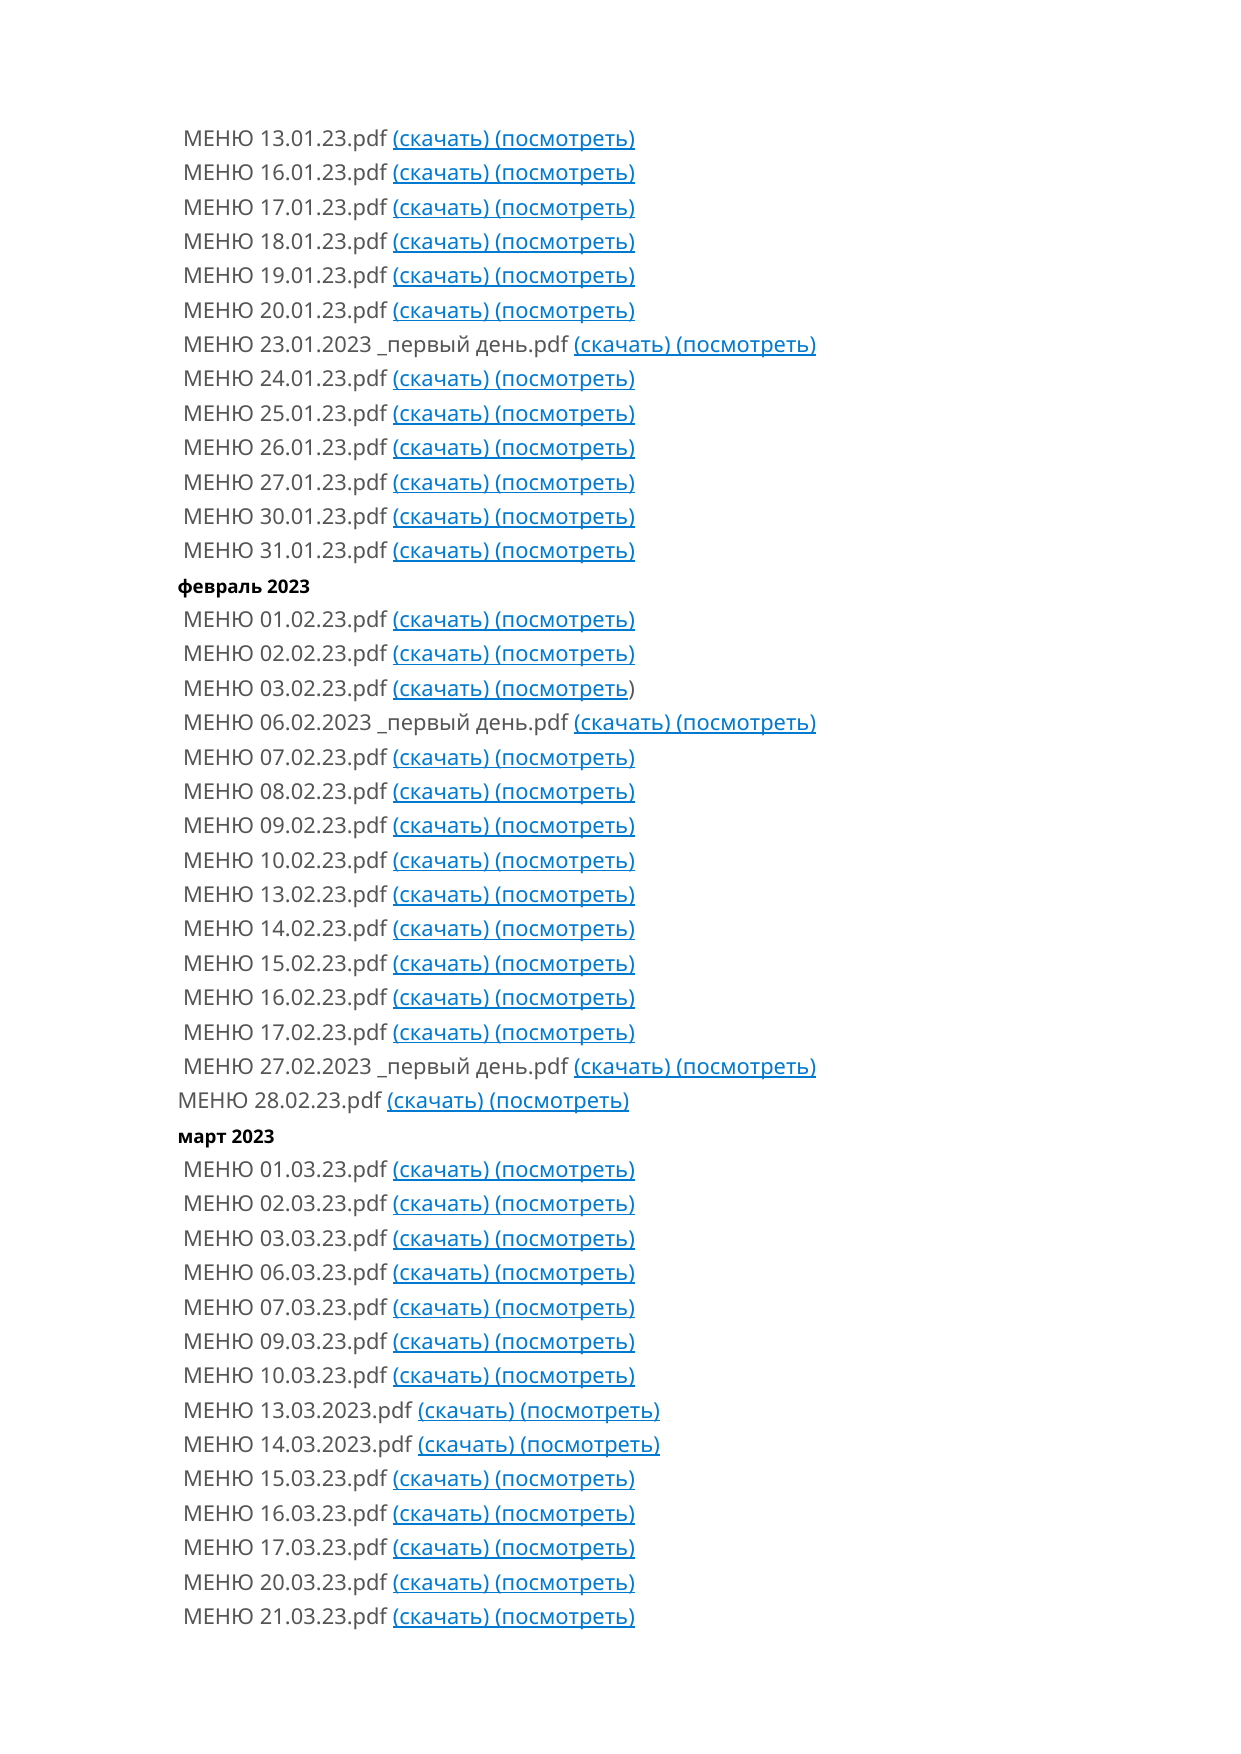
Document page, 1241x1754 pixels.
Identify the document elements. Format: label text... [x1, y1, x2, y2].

text МЕНЮ 14.03.2023.pdf (скачать) (посмотреть) [177, 1424, 1152, 1459]
text МЕНЮ 20.01.23.pdf (скачать) (посмотреть) [177, 290, 1152, 324]
text МЕНЮ 16.01.23.pdf (скачать) (посмотреть) [177, 152, 1152, 187]
text МЕНЮ 06.02.2023 _первый день.pdf (скачать) (посмотреть) [177, 702, 1152, 737]
text МЕНЮ 01.02.23.pdf (скачать) (посмотреть) [177, 599, 1152, 634]
text МЕНЮ 10.02.23.pdf (скачать) (посмотреть) [177, 840, 1152, 874]
text МЕНЮ 27.01.23.pdf (скачать) (посмотреть) [177, 462, 1152, 496]
text МЕНЮ 06.03.23.pdf (скачать) (посмотреть) [177, 1252, 1152, 1287]
text МЕНЮ 20.03.23.pdf (скачать) (посмотреть) [177, 1562, 1152, 1596]
text МЕНЮ 16.03.23.pdf (скачать) (посмотреть) [177, 1493, 1152, 1527]
text МЕНЮ 30.01.23.pdf (скачать) (посмотреть) [177, 496, 1152, 531]
text МЕНЮ 10.03.23.pdf (скачать) (посмотреть) [177, 1356, 1152, 1390]
text МЕНЮ 16.02.23.pdf (скачать) (посмотреть) [177, 977, 1152, 1012]
text МЕНЮ 03.02.23.pdf (скачать) (посмотреть) [177, 668, 1152, 702]
text МЕНЮ 18.01.23.pdf (скачать) (посмотреть) [177, 221, 1152, 256]
text МЕНЮ 13.03.2023.pdf (скачать) (посмотреть) [177, 1390, 1152, 1424]
text МЕНЮ 15.03.23.pdf (скачать) (посмотреть) [177, 1459, 1152, 1493]
text МЕНЮ 25.01.23.pdf (скачать) (посмотреть) [177, 393, 1152, 427]
text МЕНЮ 02.02.23.pdf (скачать) (посмотреть) [177, 634, 1152, 668]
text МЕНЮ 07.03.23.pdf (скачать) (посмотреть) [177, 1287, 1152, 1321]
text МЕНЮ 27.02.2023 _первый день.pdf (скачать) (посмотреть) [177, 1046, 1152, 1081]
text МЕНЮ 23.01.2023 _первый день.pdf (скачать) (посмотреть) [177, 324, 1152, 359]
text МЕНЮ 09.02.23.pdf (скачать) (посмотреть) [177, 806, 1152, 840]
text МЕНЮ 13.02.23.pdf (скачать) (посмотреть) [177, 874, 1152, 909]
text МЕНЮ 02.03.23.pdf (скачать) (посмотреть) [177, 1184, 1152, 1218]
text МЕНЮ 09.03.23.pdf (скачать) (посмотреть) [177, 1321, 1152, 1356]
text МЕНЮ 15.02.23.pdf (скачать) (посмотреть) [177, 943, 1152, 977]
text МЕНЮ 28.02.23.pdf (скачать) (посмотреть) [177, 1081, 1152, 1115]
text МЕНЮ 03.03.23.pdf (скачать) (посмотреть) [177, 1218, 1152, 1252]
text МЕНЮ 17.03.23.pdf (скачать) (посмотреть) [177, 1527, 1152, 1562]
text февраль 2023 [177, 565, 1152, 599]
text МЕНЮ 17.02.23.pdf (скачать) (посмотреть) [177, 1012, 1152, 1046]
text март 2023 [177, 1115, 1152, 1149]
text МЕНЮ 07.02.23.pdf (скачать) (посмотреть) [177, 737, 1152, 771]
text МЕНЮ 21.03.23.pdf (скачать) (посмотреть) [177, 1596, 1152, 1631]
text МЕНЮ 31.01.23.pdf (скачать) (посмотреть) [177, 531, 1152, 565]
text МЕНЮ 17.01.23.pdf (скачать) (посмотреть) [177, 187, 1152, 221]
text МЕНЮ 08.02.23.pdf (скачать) (посмотреть) [177, 771, 1152, 806]
text МЕНЮ 13.01.23.pdf (скачать) (посмотреть) [177, 118, 1152, 152]
text МЕНЮ 01.03.23.pdf (скачать) (посмотреть) [177, 1149, 1152, 1184]
text МЕНЮ 26.01.23.pdf (скачать) (посмотреть) [177, 427, 1152, 462]
text МЕНЮ 24.01.23.pdf (скачать) (посмотреть) [177, 359, 1152, 393]
text МЕНЮ 19.01.23.pdf (скачать) (посмотреть) [177, 256, 1152, 290]
text МЕНЮ 14.02.23.pdf (скачать) (посмотреть) [177, 909, 1152, 943]
